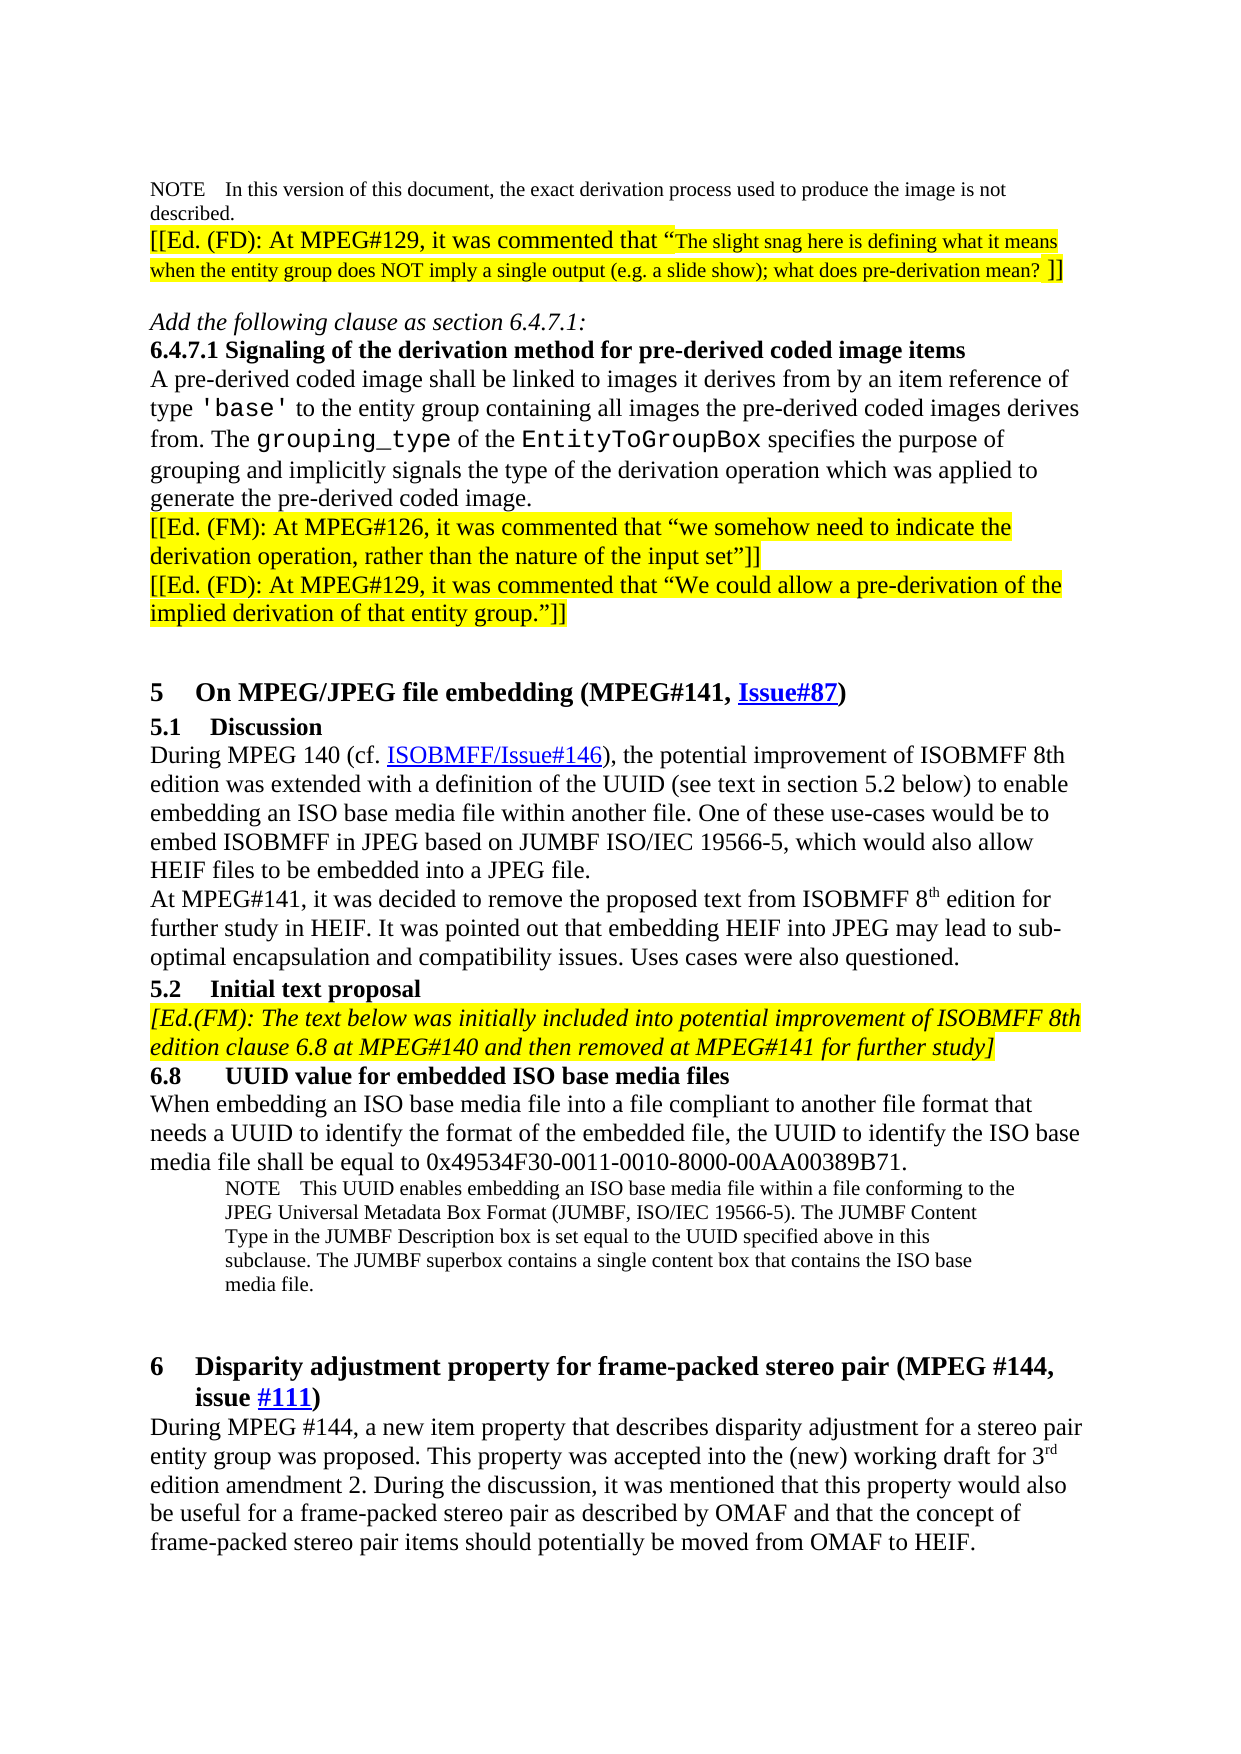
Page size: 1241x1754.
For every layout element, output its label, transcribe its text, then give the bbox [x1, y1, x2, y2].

text At MPEG#141, it was decided to remove the proposed text from ISOBMFF 8th edition for further study in HEIF. It was pointed out that embedding HEIF into JPEG may lead to sub-optimal encapsulation and compatibility issues. Uses cases were also questioned. [150, 884, 1090, 970]
text [[Ed. (FM): At MPEG#126, it was commented that “we somehow need to indicate the derivation operation, rather than the nature of the input set”]] [761, 512, 1090, 570]
text [[Ed. (FD): At MPEG#129, it was commented that “The slight snag here is defining what it means when the entity group does NOT imply a single output (e.g. a slide show); what does pre-derivation mean? ]] [150, 225, 1090, 283]
subtitle Initial text proposal [150, 974, 1090, 1003]
text When embedding an ISO base media file into a file compliant to another file format that needs a UUID to identify the format of the embedded file, the UUID to identify the ISO base media file shall be equal to 0x49534F30-0011-0010-8000-00AA00389B71. [150, 1089, 1090, 1176]
text During MPEG #144, a new item property that describes disparity adjustment for a stereo pair entity group was proposed. This property was accepted into the (new) working draft for 3rd edition amendment 2. During the discussion, it was mentioned that this property would also be useful for a frame-packed stereo pair as described by OMAF and that the concept of frame-packed stereo pair items should potentially be moved from OMAF to HEIF. [150, 1412, 1090, 1556]
subtitle Discussion [150, 712, 1090, 740]
text [[Ed. (FD): At MPEG#129, it was commented that “We could allow a pre-derivation of the implied derivation of that entity group.”]] [150, 570, 1090, 627]
text NOTE In this version of this document, the exact derivation process used to produce the image is not described. [150, 177, 1090, 225]
subtitle Disparity adjustment property for frame-packed stereo pair (MPEG #144, issue #111) [150, 1350, 1090, 1412]
text Add the following clause as section 6.4.7.1: [150, 307, 1090, 336]
text NOTE This UUID enables embedding an ISO base media file within a file conforming to the JPEG Universal Metadata Box Format (JUMBF, ISO/IEC 19566-5). The JUMBF Content Type in the JUMBF Description box is set equal to the UUID specified above in this subclause. The JUMBF superbox contains a single content box that contains the ISO base media file. [225, 1176, 1015, 1296]
text A pre-derived coded image shall be linked to images it derives from by an item reference of type 'base' to the entity group containing all images the pre-derived coded images derives from. The grouping_type of the EntityToGroupBox specifies the purpose of grouping and implicitly signals the type of the derivation operation which was applied to generate the pre-derived coded image. [150, 364, 1090, 512]
text During MPEG 140 (cf. ISOBMFF/Issue#146), the potential improvement of ISOBMFF 8th edition was extended with a definition of the UUID (see text in section 6.2 below) to enable embedding an ISO base media file within another file. One of these use-cases would be to embed ISOBMFF in JPEG based on JUMBF ISO/IEC 19566-5, which would also allow HEIF files to be embedded into a JPEG file. [150, 740, 1090, 884]
subtitle On MPEG/JPEG file embedding (MPEG#141, Issue#87) [150, 676, 1090, 707]
text 6.8 UUID value for embedded ISO base media files [150, 1061, 1090, 1089]
text 6.4.7.1 Signaling of the derivation method for pre-derived coded image items [150, 336, 1090, 364]
